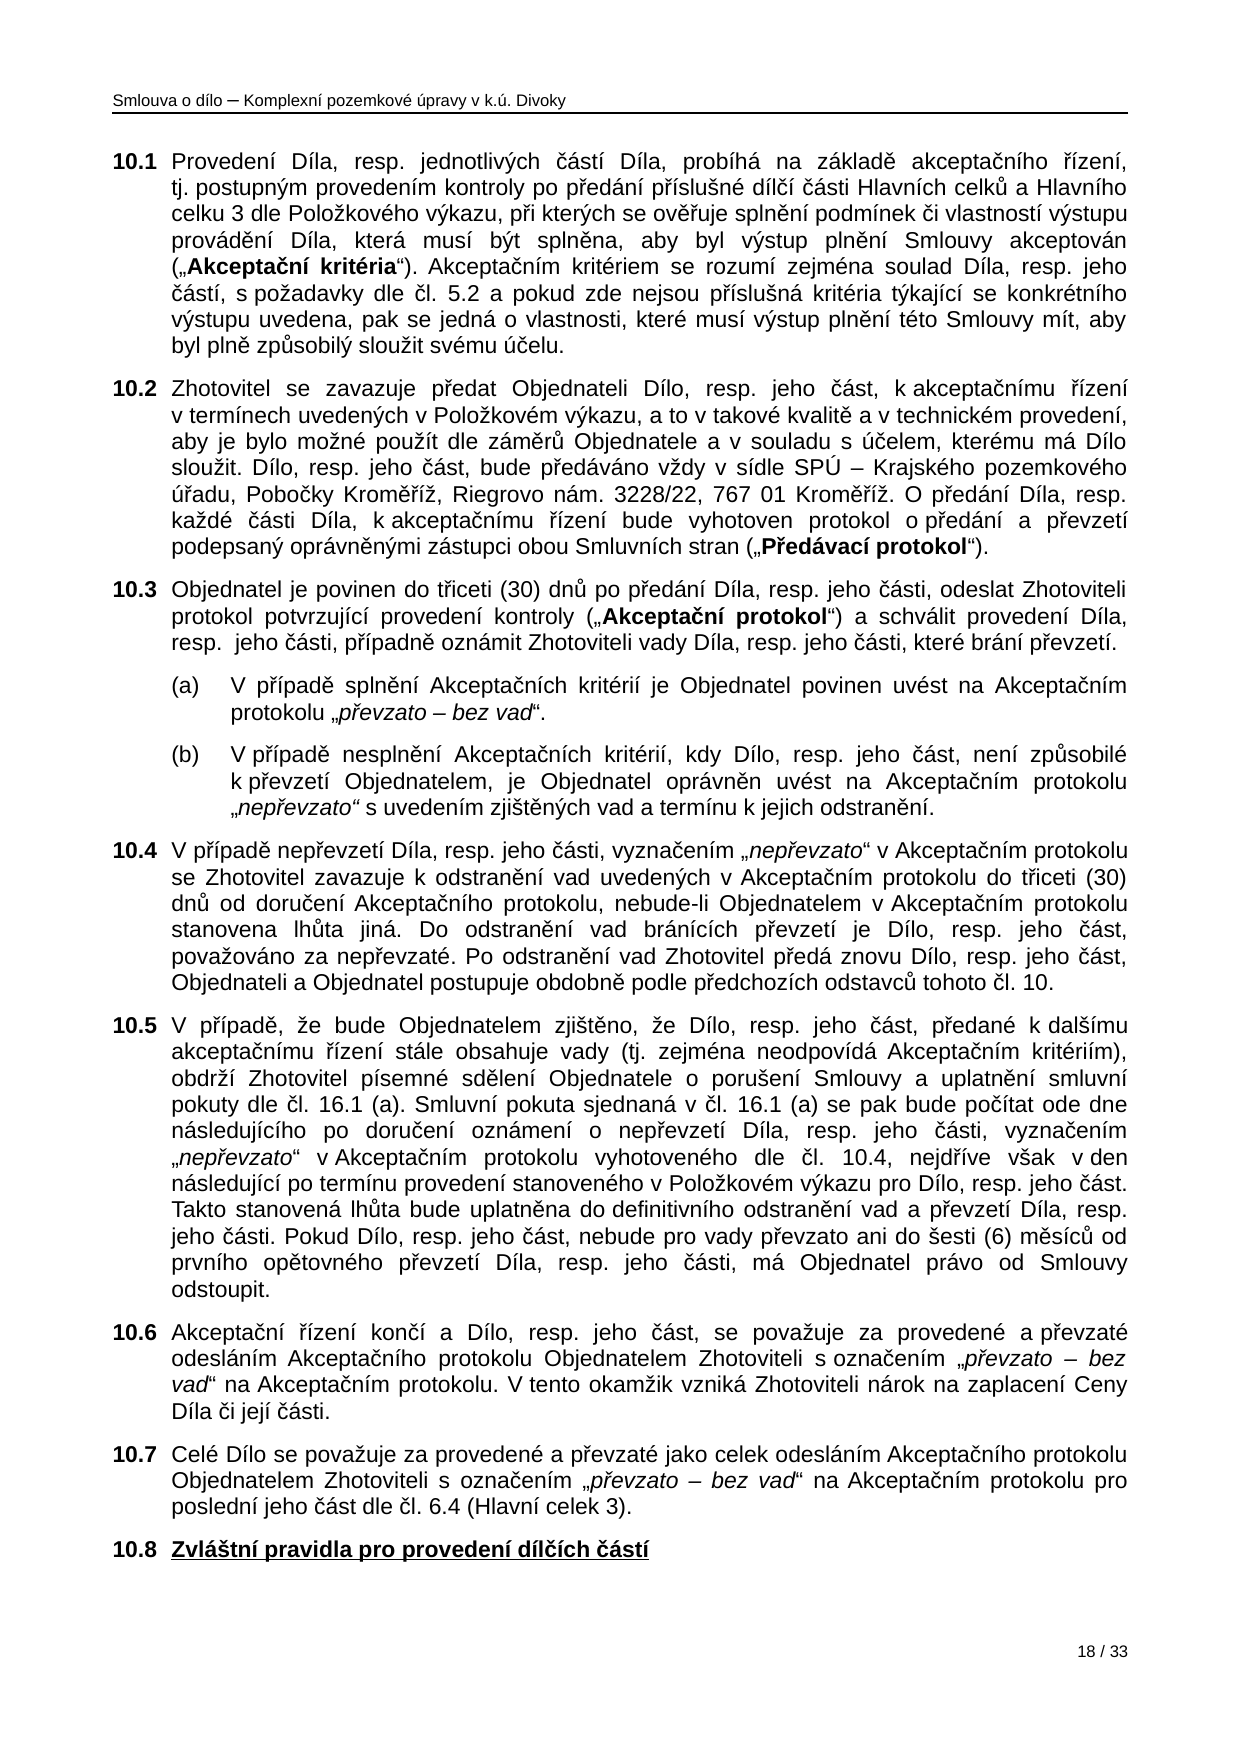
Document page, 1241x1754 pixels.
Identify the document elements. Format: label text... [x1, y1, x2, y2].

text Zhotovitel se zavazuje předat Objednateli Dílo, resp. jeho část, k akceptačnímu řízení v termínech uvedených v Položkovém výkazu, a to v takové kvalitě a v technickém provedení, aby je bylo možné použít dle záměrů Objednatele a v souladu s účelem, kterému má Dílo sloužit. Dílo, resp. jeho část, bude předáváno vždy v sídle SPÚ – Krajského pozemkového úřadu, Pobočky Kroměříž, Riegrovo nám. 3228/22, 767 01 Kroměříž. O předání Díla, resp. každé části Díla, k akceptačnímu řízení bude vyhotoven protokol o předání a převzetí podepsaný oprávněnými zástupci obou Smluvních stran („Předávací protokol“). [112, 375, 1128, 560]
text V případě, že bude Objednatelem zjištěno, že Dílo, resp. jeho část, předané k dalšímu akceptačnímu řízení stále obsahuje vady (tj. zejména neodpovídá Akceptačním kritériím), obdrží Zhotovitel písemné sdělení Objednatele o porušení Smlouvy a uplatnění smluvní pokuty dle čl. 16.1 (a). Smluvní pokuta sjednaná v čl. 16.1 (a) se pak bude počítat ode dne následujícího po doručení oznámení o nepřevzetí Díla, resp. jeho části, vyznačením „nepřevzato“ v Akceptačním protokolu vyhotoveného dle čl. 10.4, nejdříve však v den následující po termínu provedení stanoveného v Položkovém výkazu pro Dílo, resp. jeho část. Takto stanovená lhůta bude uplatněna do definitivního odstranění vad a převzetí Díla, resp. jeho části. Pokud Dílo, resp. jeho část, nebude pro vady převzato ani do šesti (6) měsíců od prvního opětovného převzetí Díla, resp. jeho části, má Objednatel právo od Smlouvy odstoupit. [112, 1012, 1128, 1302]
list V případě nesplnění Akceptačních kritérií, kdy Dílo, resp. jeho část, není způsobilé k převzetí Objednatelem, je Objednatel oprávněn uvést na Akceptačním protokolu „nepřevzato“ s uvedením zjištěných vad a termínu k jejich odstranění. [171, 741, 1128, 821]
text Akceptační řízení končí a Dílo, resp. jeho část, se považuje za provedené a převzaté odesláním Akceptačního protokolu Objednatelem Zhotoviteli s označením „převzato – bez vad“ na Akceptačním protokolu. V tento okamžik vzniká Zhotoviteli nárok na zaplacení Ceny Díla či její části. [112, 1318, 1128, 1424]
text Zvláštní pravidla pro provedení dílčích částí [112, 1536, 1128, 1563]
text Celé Dílo se považuje za provedené a převzaté jako celek odesláním Akceptačního protokolu Objednatelem Zhotoviteli s označením „převzato – bez vad“ na Akceptačním protokolu pro poslední jeho část dle čl. 6.4 (Hlavní celek 3). [112, 1441, 1128, 1520]
text V případě nepřevzetí Díla, resp. jeho části, vyznačením „nepřevzato“ v Akceptačním protokolu se Zhotovitel zavazuje k odstranění vad uvedených v Akceptačním protokolu do třiceti (30) dnů od doručení Akceptačního protokolu, nebude-li Objednatelem v Akceptačním protokolu stanovena lhůta jiná. Do odstranění vad bránících převzetí je Dílo, resp. jeho část, považováno za nepřevzaté. Po odstranění vad Zhotovitel předá znovu Dílo, resp. jeho část, Objednateli a Objednatel postupuje obdobně podle předchozích odstavců tohoto čl. 10. [112, 837, 1128, 995]
text Provedení Díla, resp. jednotlivých částí Díla, probíhá na základě akceptačního řízení, tj. postupným provedením kontroly po předání příslušné dílčí části Hlavních celků a Hlavního celku 3 dle Položkového výkazu, při kterých se ověřuje splnění podmínek či vlastností výstupu provádění Díla, která musí být splněna, aby byl výstup plnění Smlouvy akceptován („Akceptační kritéria“). Akceptačním kritériem se rozumí zejména soulad Díla, resp. jeho částí, s požadavky dle čl. 5.2 a pokud zde nejsou příslušná kritéria týkající se konkrétního výstupu uvedena, pak se jedná o vlastnosti, které musí výstup plnění této Smlouvy mít, aby byl plně způsobilý sloužit svému účelu. [112, 148, 1128, 358]
text Objednatel je povinen do třiceti (30) dnů po předání Díla, resp. jeho části, odeslat Zhotoviteli protokol potvrzující provedení kontroly („Akceptační protokol“) a schválit provedení Díla, resp. jeho části, případně oznámit Zhotoviteli vady Díla, resp. jeho části, které brání převzetí. [112, 576, 1128, 655]
list V případě splnění Akceptačních kritérií je Objednatel povinen uvést na Akceptačním protokolu „převzato – bez vad“. [171, 672, 1128, 725]
